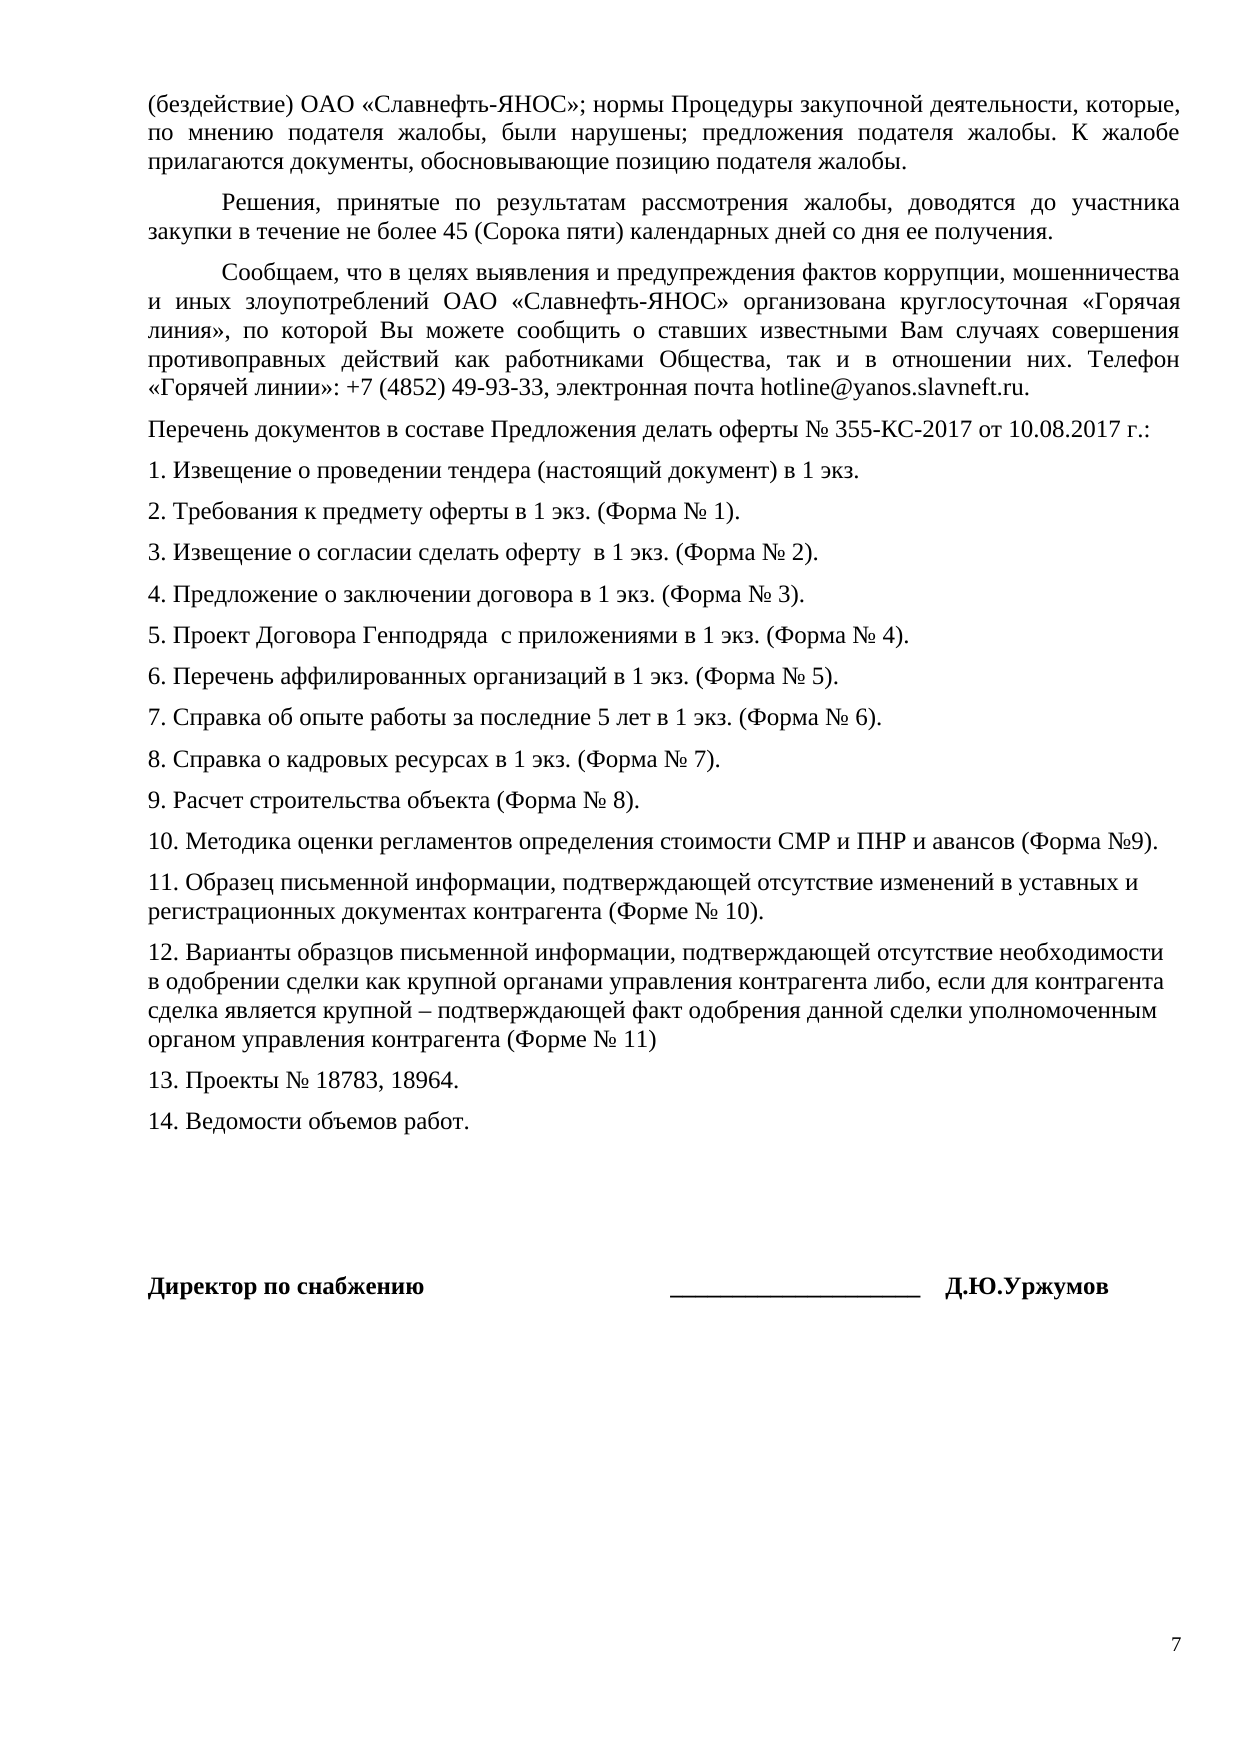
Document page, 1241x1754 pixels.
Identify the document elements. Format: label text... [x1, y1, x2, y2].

text Перечень документов в составе Предложения делать оферты № 355-КС-2017 от 10.08.2017 г.: [148, 414, 1181, 442]
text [148, 89, 1181, 175]
text 3. Извещение о согласии сделать оферту в 1 экз. (Форма № 2). [148, 537, 1181, 566]
text 8. Справка о кадровых ресурсах в 1 экз. (Форма № 7). [148, 744, 1181, 772]
text Сообщаем, что в целях выявления и предупреждения фактов коррупции, мошенничества и иных злоупотреблений ОАО «Славнефть-ЯНОС» организована круглосуточная «Горячая линия», по которой Вы можете сообщить о ставших известными Вам случаях совершения противоправных действий как работниками Общества, так и в отношении них. Телефон «Горячей линии»: +7 (4852) 49-93-33, электронная почта hotline@yanos.slavneft.ru. [148, 257, 1181, 401]
text 11. Образец письменной информации, подтверждающей отсутствие изменений в уставных и регистрационных документах контрагента (Форме № 10). [148, 867, 1181, 925]
text 2. Требования к предмету оферты в 1 экз. (Форма № 1). [148, 496, 1181, 525]
text 9. Расчет строительства объекта (Форма № 8). [148, 785, 1181, 814]
text 13. Проекты № 18783, 18964. [148, 1065, 1181, 1094]
text 7. Справка об опыте работы за последние 5 лет в 1 экз. (Форма № 6). [148, 702, 1181, 731]
text 5. Проект Договора Генподряда с приложениями в 1 экз. (Форма № 4). [148, 620, 1181, 649]
text 1. Извещение о проведении тендера (настоящий документ) в 1 экз. [148, 455, 1181, 484]
text Решения, принятые по результатам рассмотрения жалобы, доводятся до участника закупки в течение не более 45 (Сорока пяти) календарных дней со дня ее получения. [148, 187, 1181, 245]
text 4. Предложение о заключении договора в 1 экз. (Форма № 3). [148, 579, 1181, 607]
text 12. Варианты образцов письменной информации, подтверждающей отсутствие необходимости в одобрении сделки как крупной органами управления контрагента либо, если для контрагента сделка является крупной – подтверждающей факт одобрения данной сделки уполномоченным органом управления контрагента (Форме № 11) [148, 937, 1181, 1052]
text Директор по снабжению ____________________ Д.Ю.Уржумов [148, 1271, 1181, 1300]
text 14. Ведомости объемов работ. [148, 1106, 1181, 1135]
text 10. Методика оценки регламентов определения стоимости СМР и ПНР и авансов (Форма №9). [148, 826, 1181, 855]
text 6. Перечень аффилированных организаций в 1 экз. (Форма № 5). [148, 661, 1181, 690]
